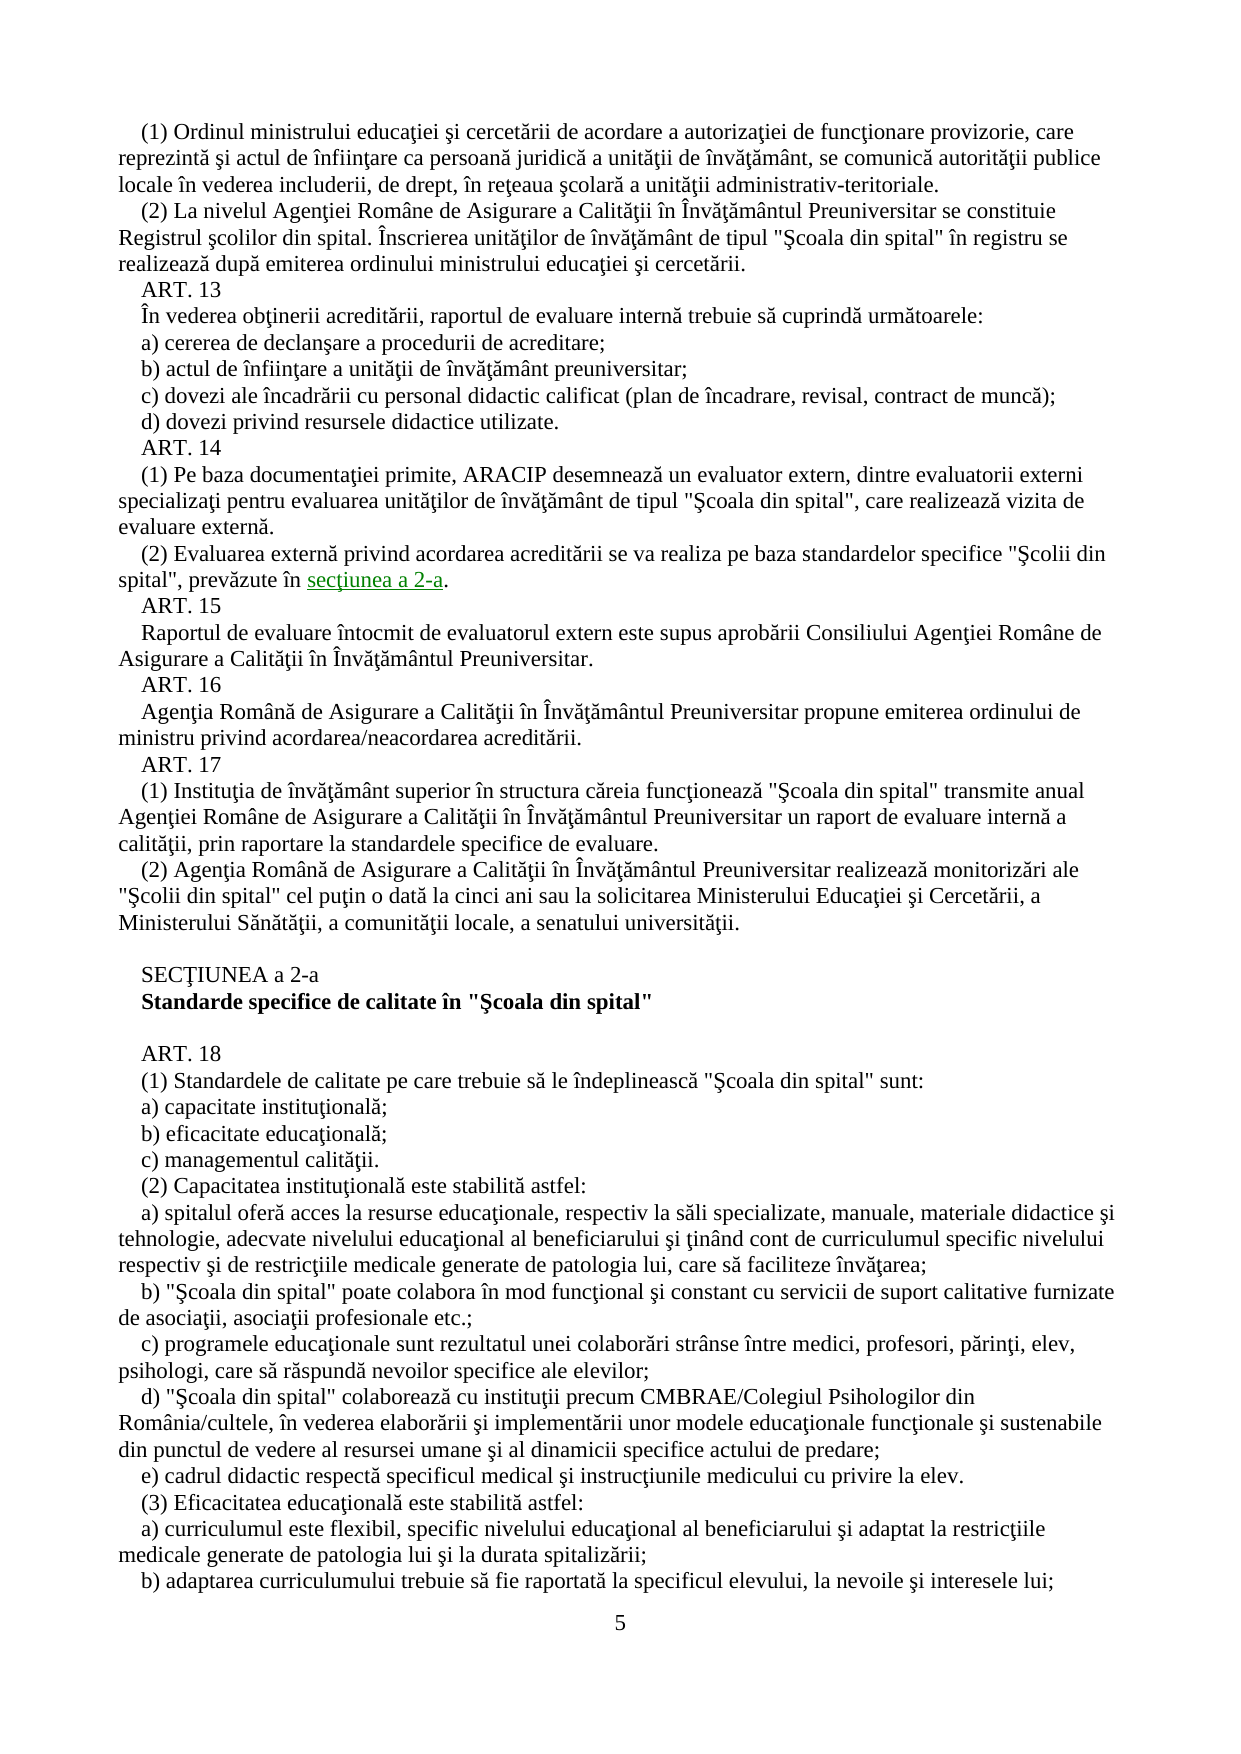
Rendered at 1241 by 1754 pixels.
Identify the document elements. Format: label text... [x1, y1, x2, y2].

text b) actul de înfiinţare a unităţii de învăţământ preuniversitar; [118, 355, 1122, 382]
text (3) Eficacitatea educaţională este stabilită astfel: [118, 1488, 1122, 1515]
text ART. 13 [118, 276, 1122, 303]
text e) cadrul didactic respectă specificul medical şi instrucţiunile medicului cu privire la elev. [118, 1462, 1122, 1488]
text a) cererea de declanşare a procedurii de acreditare; [118, 329, 1122, 355]
text (2) Agenţia Română de Asigurare a Calităţii în Învăţământul Preuniversitar realizează monitorizări ale "Şcolii din spital" cel puţin o dată la cinci ani sau la solicitarea Ministerului Educaţiei şi Cercetării, a Ministerului Sănătăţii, a comunităţii locale, a senatului universităţii. [118, 856, 1122, 935]
text a) capacitate instituţională; [118, 1093, 1122, 1119]
text a) curriculumul este flexibil, specific nivelului educaţional al beneficiarului şi adaptat la restricţiile medicale generate de patologia lui şi la durata spitalizării; [118, 1515, 1122, 1568]
text (2) Evaluarea externă privind acordarea acreditării se va realiza pe baza standardelor specifice "Şcolii din spital", prevăzute în secţiunea a 2-a. [118, 540, 1122, 592]
text d) "Şcoala din spital" colaborează cu instituţii precum CMBRAE/Colegiul Psihologilor din România/cultele, în vederea elaborării şi implementării unor modele educaţionale funcţionale şi sustenabile din punctul de vedere al resursei umane şi al dinamicii specifice actului de predare; [118, 1383, 1122, 1462]
text b) "Şcoala din spital" poate colabora în mod funcţional şi constant cu servicii de suport calitative furnizate de asociaţii, asociaţii profesionale etc.; [118, 1278, 1122, 1330]
text c) programele educaţionale sunt rezultatul unei colaborări strânse între medici, profesori, părinţi, elev, psihologi, care să răspundă nevoilor specifice ale elevilor; [118, 1330, 1122, 1383]
text Agenţia Română de Asigurare a Calităţii în Învăţământul Preuniversitar propune emiterea ordinului de ministru privind acordarea/neacordarea acreditării. [118, 698, 1122, 751]
text ART. 18 [118, 1041, 1122, 1067]
text ART. 15 [118, 592, 1122, 619]
text În vederea obţinerii acreditării, raportul de evaluare internă trebuie să cuprindă următoarele: [118, 303, 1122, 329]
text c) dovezi ale încadrării cu personal didactic calificat (plan de încadrare, revisal, contract de muncă); [118, 382, 1122, 408]
text ART. 14 [118, 434, 1122, 461]
text (1) Standardele de calitate pe care trebuie să le îndeplinească "Şcoala din spital" sunt: [118, 1067, 1122, 1093]
text Raportul de evaluare întocmit de evaluatorul extern este supus aprobării Consiliului Agenţiei Române de Asigurare a Calităţii în Învăţământul Preuniversitar. [118, 619, 1122, 672]
text a) spitalul oferă acces la resurse educaţionale, respectiv la săli specializate, manuale, materiale didactice şi tehnologie, adecvate nivelului educaţional al beneficiarului şi ţinând cont de curriculumul specific nivelului respectiv şi de restricţiile medicale generate de patologia lui, care să faciliteze învăţarea; [118, 1199, 1122, 1278]
text (2) La nivelul Agenţiei Române de Asigurare a Calităţii în Învăţământul Preuniversitar se constituie Registrul şcolilor din spital. Înscrierea unităţilor de învăţământ de tipul "Şcoala din spital" în registru se realizează după emiterea ordinului ministrului educaţiei şi cercetării. [118, 197, 1122, 276]
text b) eficacitate educaţională; [118, 1119, 1122, 1146]
text (1) Instituţia de învăţământ superior în structura căreia funcţionează "Şcoala din spital" transmite anual Agenţiei Române de Asigurare a Calităţii în Învăţământul Preuniversitar un raport de evaluare internă a calităţii, prin raportare la standardele specifice de evaluare. [118, 777, 1122, 856]
text Standarde specifice de calitate în "Şcoala din spital" [118, 988, 1122, 1014]
text SECŢIUNEA a 2-a [118, 961, 1122, 988]
text c) managementul calităţii. [118, 1146, 1122, 1172]
text ART. 16 [118, 672, 1122, 698]
text (1) Ordinul ministrului educaţiei şi cercetării de acordare a autorizaţiei de funcţionare provizorie, care reprezintă şi actul de înfiinţare ca persoană juridică a unităţii de învăţământ, se comunică autorităţii publice locale în vederea includerii, de drept, în reţeaua şcolară a unităţii administrativ-teritoriale. [118, 118, 1122, 197]
text (2) Capacitatea instituţională este stabilită astfel: [118, 1172, 1122, 1199]
text b) adaptarea curriculumului trebuie să fie raportată la specificul elevului, la nevoile şi interesele lui; [118, 1568, 1122, 1594]
text (1) Pe baza documentaţiei primite, ARACIP desemnează un evaluator extern, dintre evaluatorii externi specializaţi pentru evaluarea unităţilor de învăţământ de tipul "Şcoala din spital", care realizează vizita de evaluare externă. [118, 461, 1122, 540]
text ART. 17 [118, 751, 1122, 777]
text d) dovezi privind resursele didactice utilizate. [118, 408, 1122, 434]
